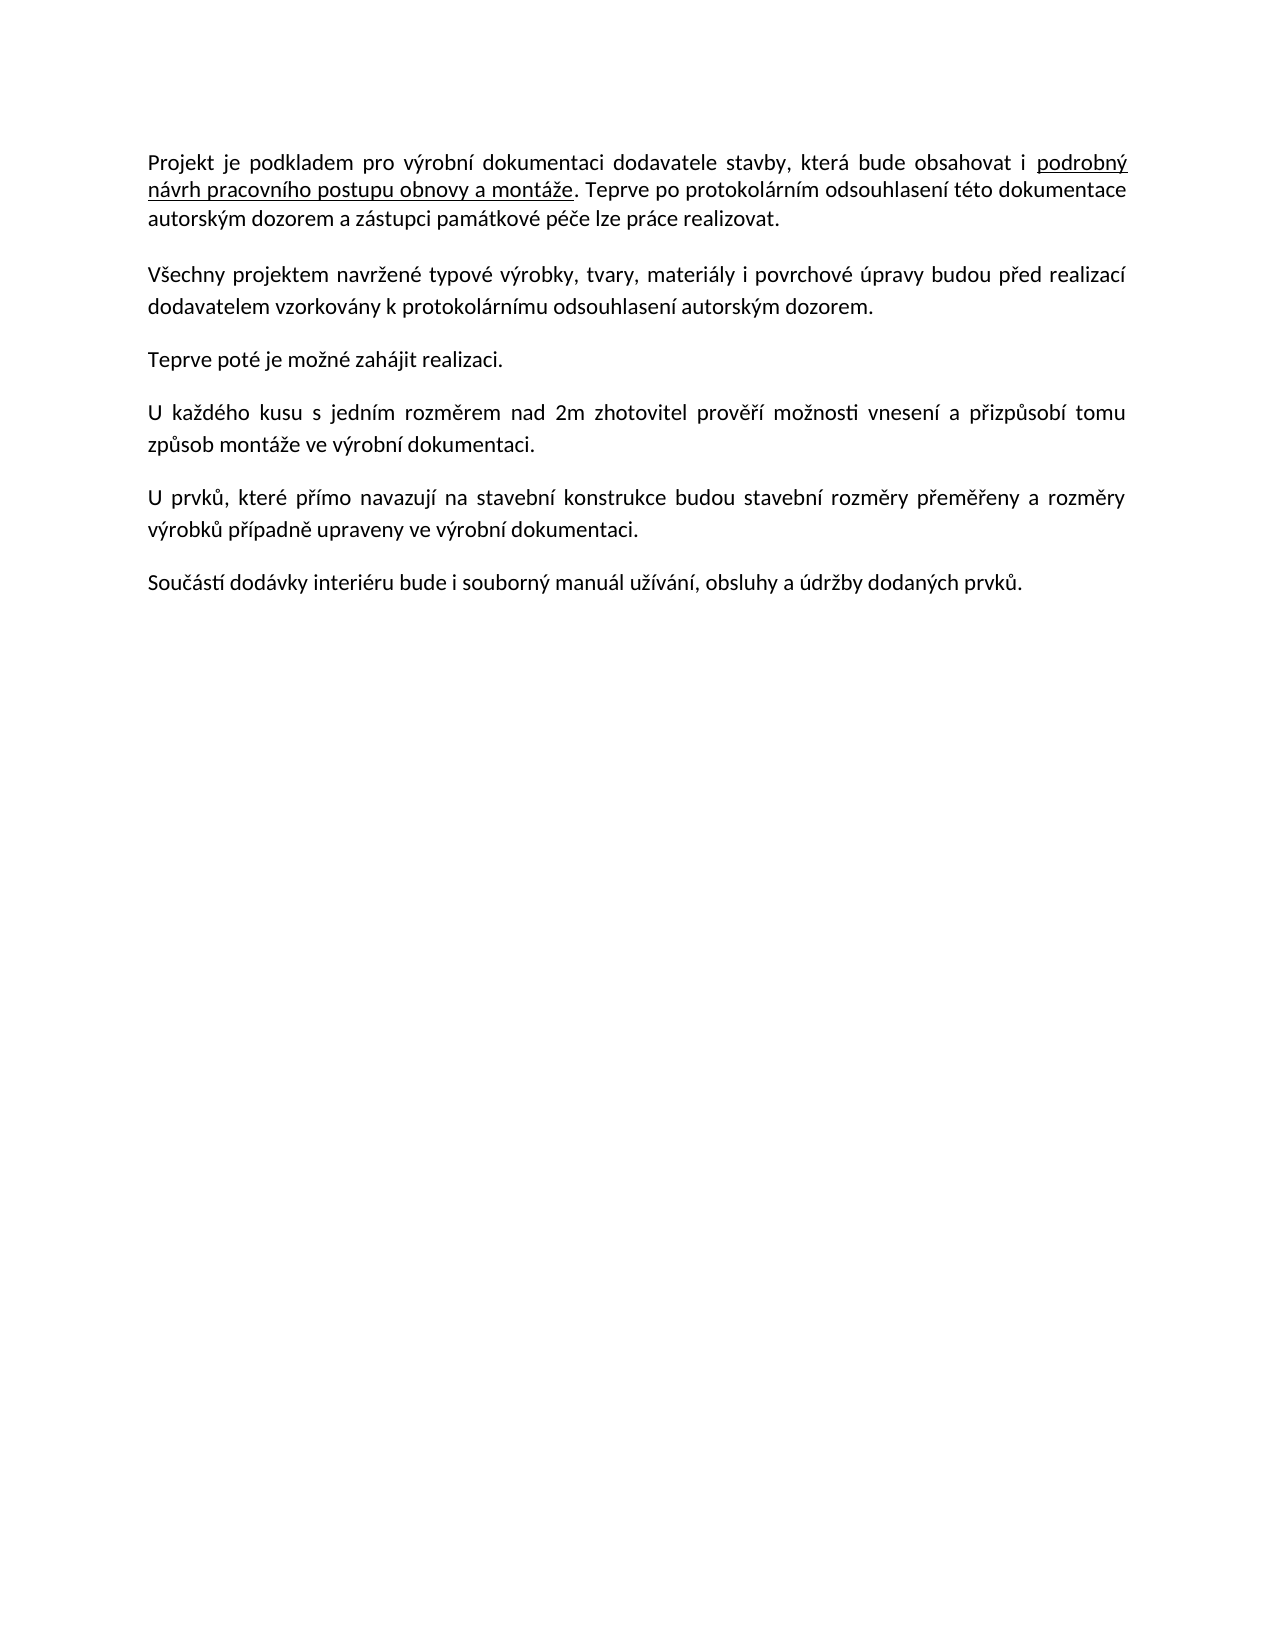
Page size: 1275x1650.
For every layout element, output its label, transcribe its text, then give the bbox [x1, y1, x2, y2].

text Součástí dodávky interiéru bude i souborný manuál užívání, obsluhy a údržby dodaných prvků. [148, 568, 1127, 596]
text U prvků, které přímo navazují na stavební konstrukce budou stavební rozměry přeměřeny a rozměry výrobků případně upraveny ve výrobní dokumentaci. [148, 483, 1127, 543]
text Teprve poté je možné zahájit realizaci. [148, 345, 1127, 373]
text Všechny projektem navržené typové výrobky, tvary, materiály i povrchové úpravy budou před realizací dodavatelem vzorkovány k protokolárnímu odsouhlasení autorským dozorem. [148, 260, 1127, 320]
text U každého kusu s jedním rozměrem nad 2m zhotovitel prověří možnosti vnesení a přizpůsobí tomu způsob montáže ve výrobní dokumentaci. [148, 398, 1127, 458]
text Projekt je podkladem pro výrobní dokumentaci dodavatele stavby, která bude obsahovat i podrobný návrh pracovního postupu obnovy a montáže. Teprve po protokolárním odsouhlasení této dokumentace autorským dozorem a zástupci památkové péče lze práce realizovat. [148, 148, 1127, 232]
